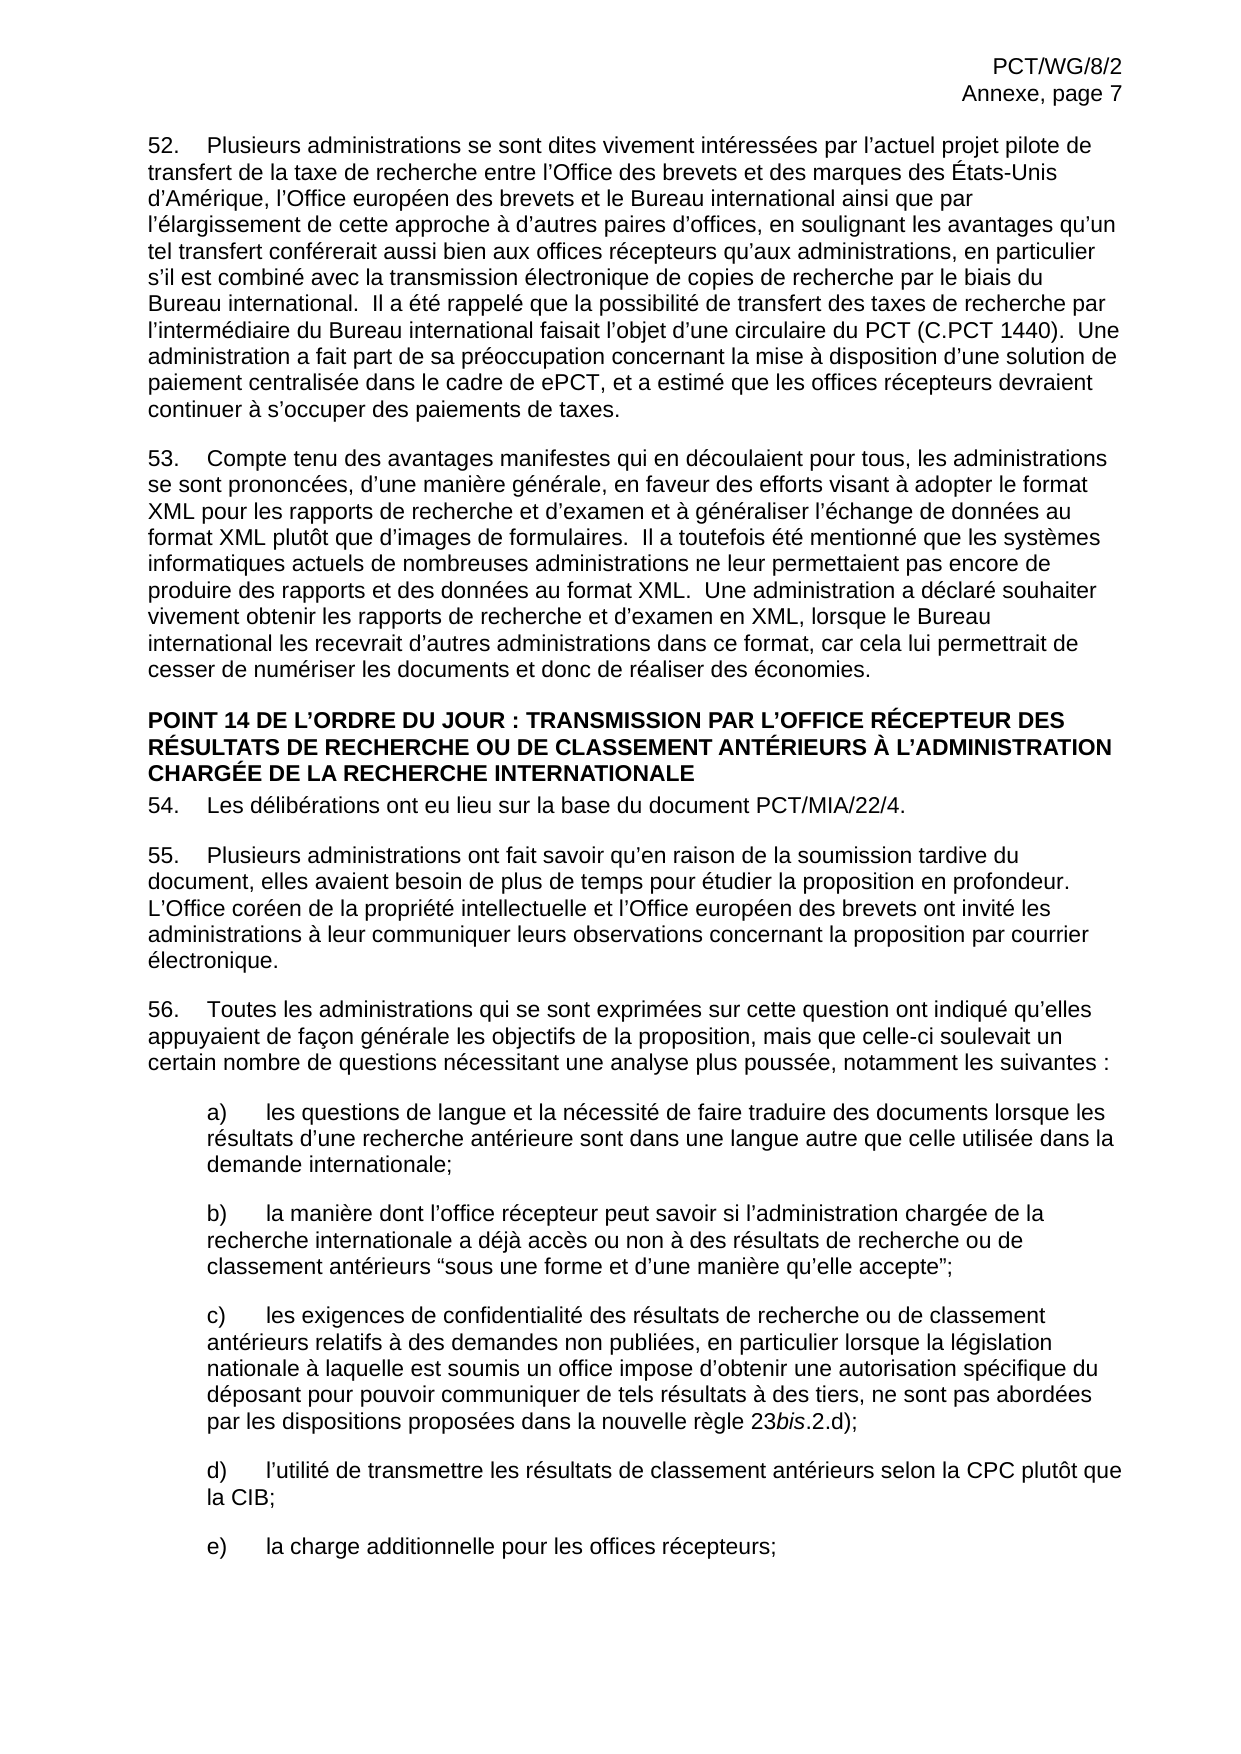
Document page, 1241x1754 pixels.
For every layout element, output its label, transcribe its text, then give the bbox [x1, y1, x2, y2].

text Toutes les administrations qui se sont exprimées sur cette question ont indiqué qu’elles appuyaient de façon générale les objectifs de la proposition, mais que celle-ci soulevait un certain nombre de questions nécessitant une analyse plus poussée, notamment les suivantes : [148, 996, 1122, 1076]
text Plusieurs administrations ont fait savoir qu’en raison de la soumission tardive du document, elles avaient besoin de plus de temps pour étudier la proposition en profondeur. L’Office coréen de la propriété intellectuelle et l’Office européen des brevets ont invité les administrations à leur communiquer leurs observations concernant la proposition par courrier électronique. [148, 842, 1122, 973]
list l’utilité de transmettre les résultats de classement antérieurs selon la CPC plutôt que la CIB; [207, 1457, 1122, 1510]
subtitle Point 14 de l’ordre du jour : transmiSSion par l’office récepteur deS résultats de recherche OU de classEMENT ANTÉRIEURS à l’administration chargée de la recherche internationale [148, 707, 1122, 786]
list les questions de langue et la nécessité de faire traduire des documents lorsque les résultats d’une recherche antérieure sont dans une langue autre que celle utilisée dans la demande internationale; [207, 1098, 1122, 1177]
list les exigences de confidentialité des résultats de recherche ou de classement antérieurs relatifs à des demandes non publiées, en particulier lorsque la législation nationale à laquelle est soumis un office impose d’obtenir une autorisation spécifique du déposant pour pouvoir communiquer de tels résultats à des tiers, ne sont pas abordées par les dispositions proposées dans la nouvelle règle 23bis.2.d); [207, 1302, 1122, 1434]
text Compte tenu des avantages manifestes qui en découlaient pour tous, les administrations se sont prononcées, d’une manière générale, en faveur des efforts visant à adopter le format XML pour les rapports de recherche et d’examen et à généraliser l’échange de données au format XML plutôt que d’images de formulaires. Il a toutefois été mentionné que les systèmes informatiques actuels de nombreuses administrations ne leur permettaient pas encore de produire des rapports et des données au format XML. Une administration a déclaré souhaiter vivement obtenir les rapports de recherche et d’examen en XML, lorsque le Bureau international les recevrait d’autres administrations dans ce format, car cela lui permettrait de cesser de numériser les documents et donc de réaliser des économies. [148, 445, 1122, 682]
text Les délibérations ont eu lieu sur la base du document PCT/MIA/22/4. [148, 792, 1122, 819]
text Plusieurs administrations se sont dites vivement intéressées par l’actuel projet pilote de transfert de la taxe de recherche entre l’Office des brevets et des marques des États-Unis d’Amérique, l’Office européen des brevets et le Bureau international ainsi que par l’élargissement de cette approche à d’autres paires d’offices, en soulignant les avantages qu’un tel transfert conférerait aussi bien aux offices récepteurs qu’aux administrations, en particulier s’il est combiné avec la transmission électronique de copies de recherche par le biais du Bureau international. Il a été rappelé que la possibilité de transfert des taxes de recherche par l’intermédiaire du Bureau international faisait l’objet d’une circulaire du PCT (C.PCT 1440). Une administration a fait part de sa préoccupation concernant la mise à disposition d’une solution de paiement centralisée dans le cadre de ePCT, et a estimé que les offices récepteurs devraient continuer à s’occuper des paiements de taxes. [148, 132, 1122, 422]
list la charge additionnelle pour les offices récepteurs; [207, 1533, 1122, 1559]
list la manière dont l’office récepteur peut savoir si l’administration chargée de la recherche internationale a déjà accès ou non à des résultats de recherche ou de classement antérieurs “sous une forme et d’une manière qu’elle accepte”; [207, 1200, 1122, 1279]
